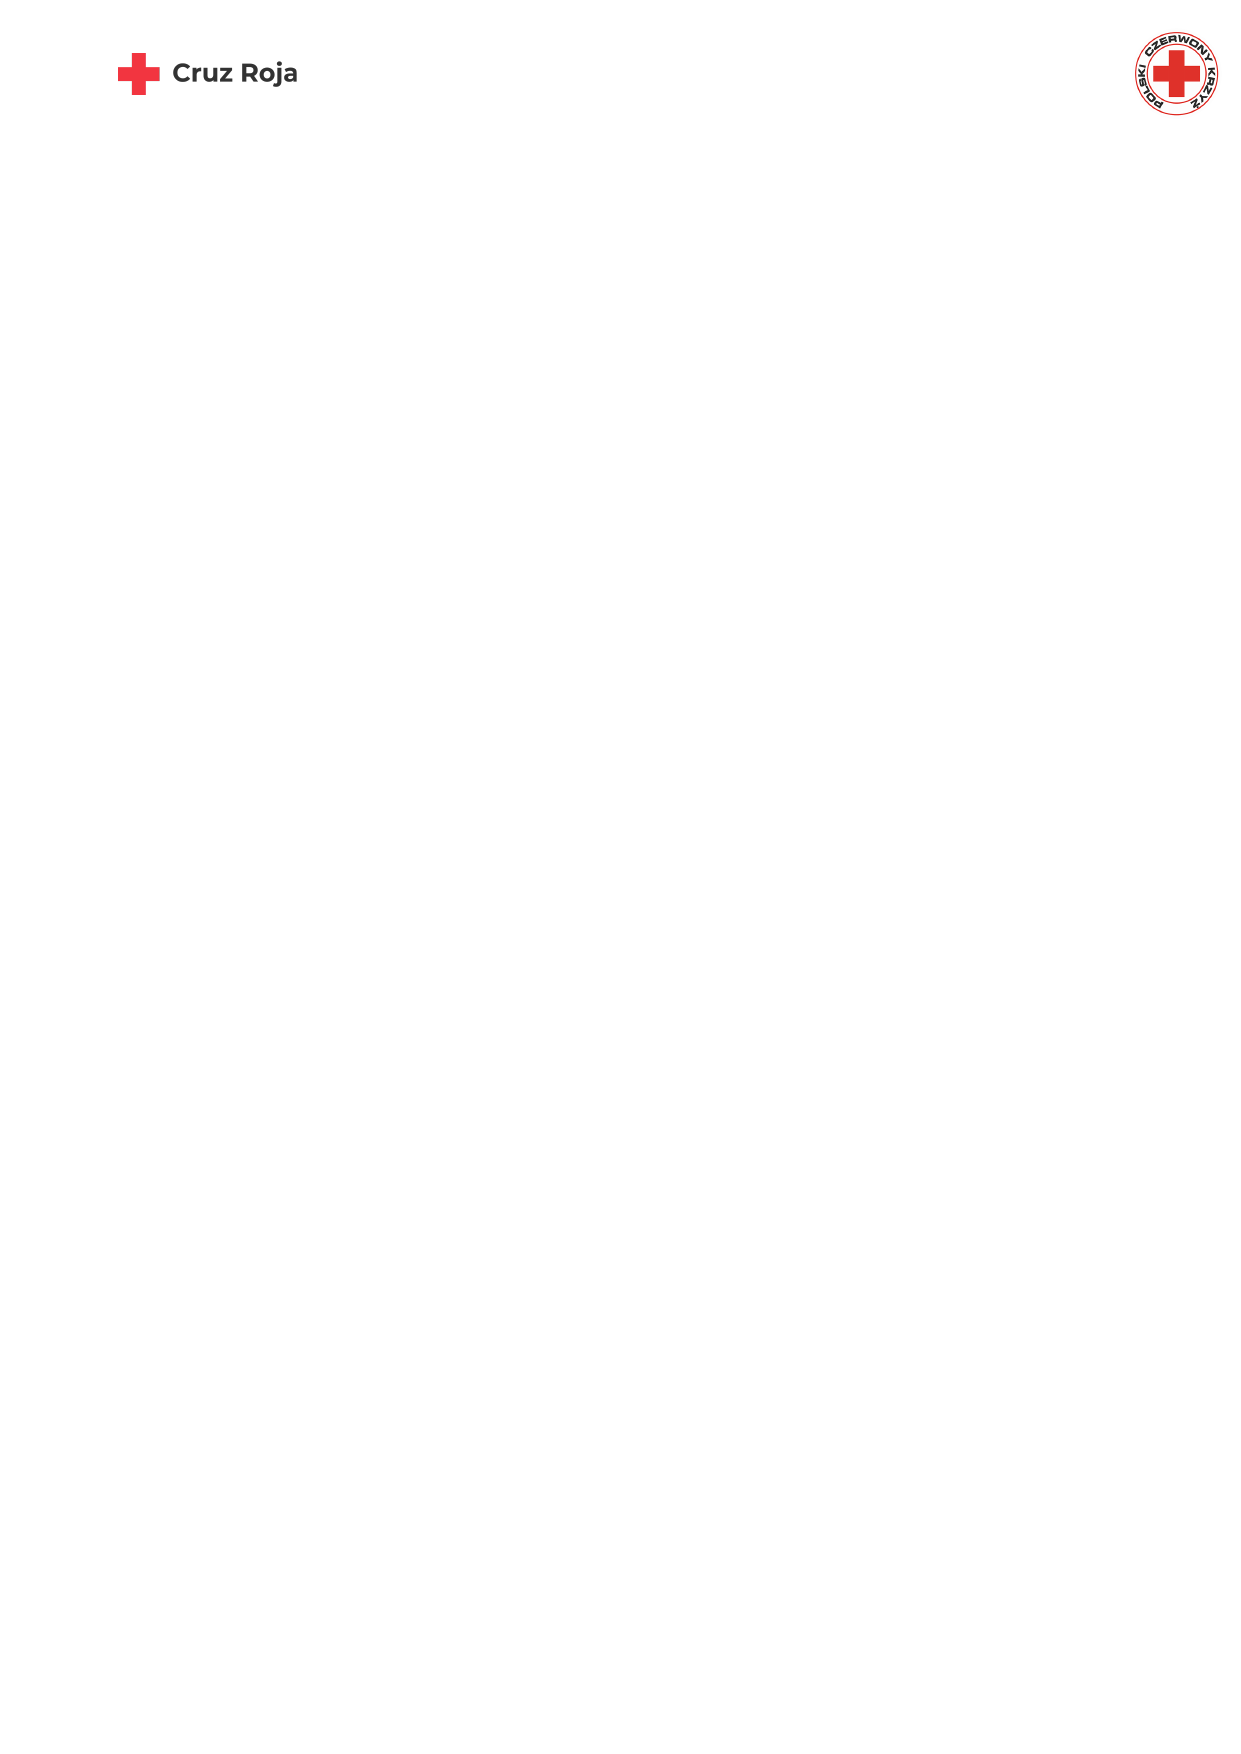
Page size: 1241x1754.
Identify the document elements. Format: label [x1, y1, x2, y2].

picture [118, 53, 297, 95]
picture [1131, 28, 1222, 119]
